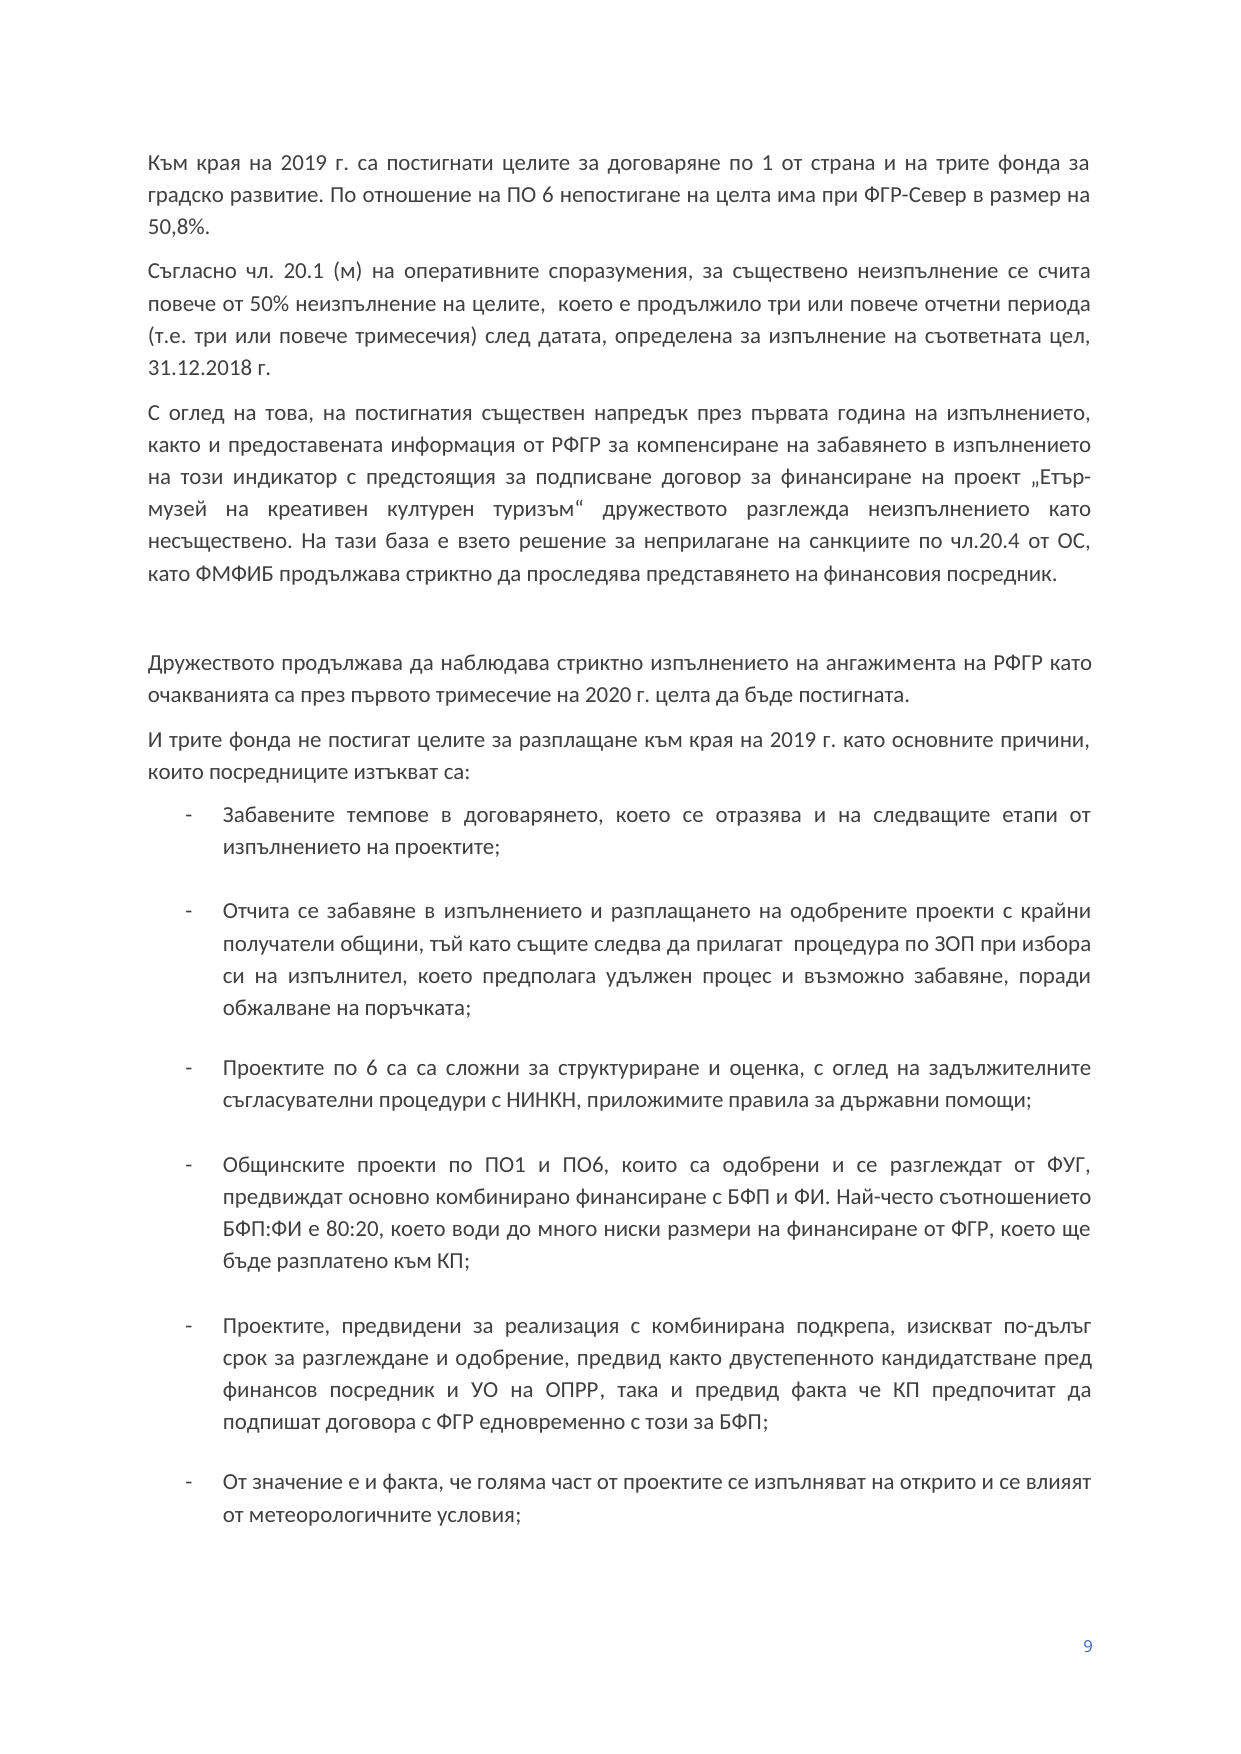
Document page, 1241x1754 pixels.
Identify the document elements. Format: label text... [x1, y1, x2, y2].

list Проектите, предвидени за реализация с комбинирана подкрепа, изискват по-дълъг срок за разглеждане и одобрение, предвид както двустепенното кандидатстване пред финансов посредник и УО на ОПРР, така и предвид факта че КП предпочитат да подпишат договора с ФГР едновременно с този за БФП; [185, 1311, 1093, 1435]
list Общинските проекти по ПО1 и ПО6, които са одобрени и се разглеждат от ФУГ, предвиждат основно комбинирано финансиране с БФП и ФИ. Най-често съотношението БФП:ФИ е 80:20, което води до много ниски размери на финансиране от ФГР, което ще бъде разплатено към КП; [185, 1150, 1093, 1274]
text И трите фонда не постигат целите за разплащане към края на 2019 г. като основните причини, които посредниците изтъкват са: [148, 725, 1093, 785]
text Дружеството продължава да наблюдава стриктно изпълнението на ангажимeнта на РФГР като очакванията са през първото тримесечие на 2020 г. целта да бъде постигната. [148, 648, 1093, 708]
text С оглед на това, на постигнатия съществен напредък през първата година на изпълнението, както и предоставената информация от РФГР за компенсиране на забавянето в изпълнението на този индикатор с предстоящия за подписване договор за финансиране на проект „Етър-музей на креативен културен туризъм“ дружеството разглежда неизпълнението като несъществено. На тази база е взето решение за неприлагане на санкциите по чл.20.4 от ОС, като ФМФИБ продължава стриктно да проследява представянето на финансовия посредник. [148, 398, 1093, 587]
list От значение е и факта, че голяма част от проектите се изпълняват на открито и се влияят от метеорологичните условия; [185, 1467, 1093, 1528]
list Проектите по 6 са са сложни за структуриране и оценка, с оглед на задължителните съгласувателни процедури с НИНКН, приложимите правила за държавни помощи; [185, 1053, 1093, 1113]
list Отчита се забавяне в изпълнението и разплащането на одобрените проекти с крайни получатели общини, тъй като същите следва да прилагат процедура по ЗОП при избора си на изпълнител, което предполага удължен процес и възможно забавяне, поради обжалване на поръчката; [185, 896, 1093, 1021]
text Към края на 2019 г. са постигнати целите за договаряне по 1 от страна и на трите фонда за градско развитие. По отношение на ПО 6 непостигане на целта има при ФГР-Север в размер на 50,8%. [148, 148, 1093, 240]
text Съгласно чл. 20.1 (м) на оперативните споразумения, за съществено неизпълнение се счита повече от 50% неизпълнение на целите, което е продължило три или повече отчетни периода (т.е. три или повече тримесечия) след датата, определена за изпълнение на съответната цел, 31.12.2018 г. [148, 257, 1093, 381]
list Забавените темпове в договарянето, което се отразява и на следващите етапи от изпълнението на проектите; [185, 800, 1093, 860]
